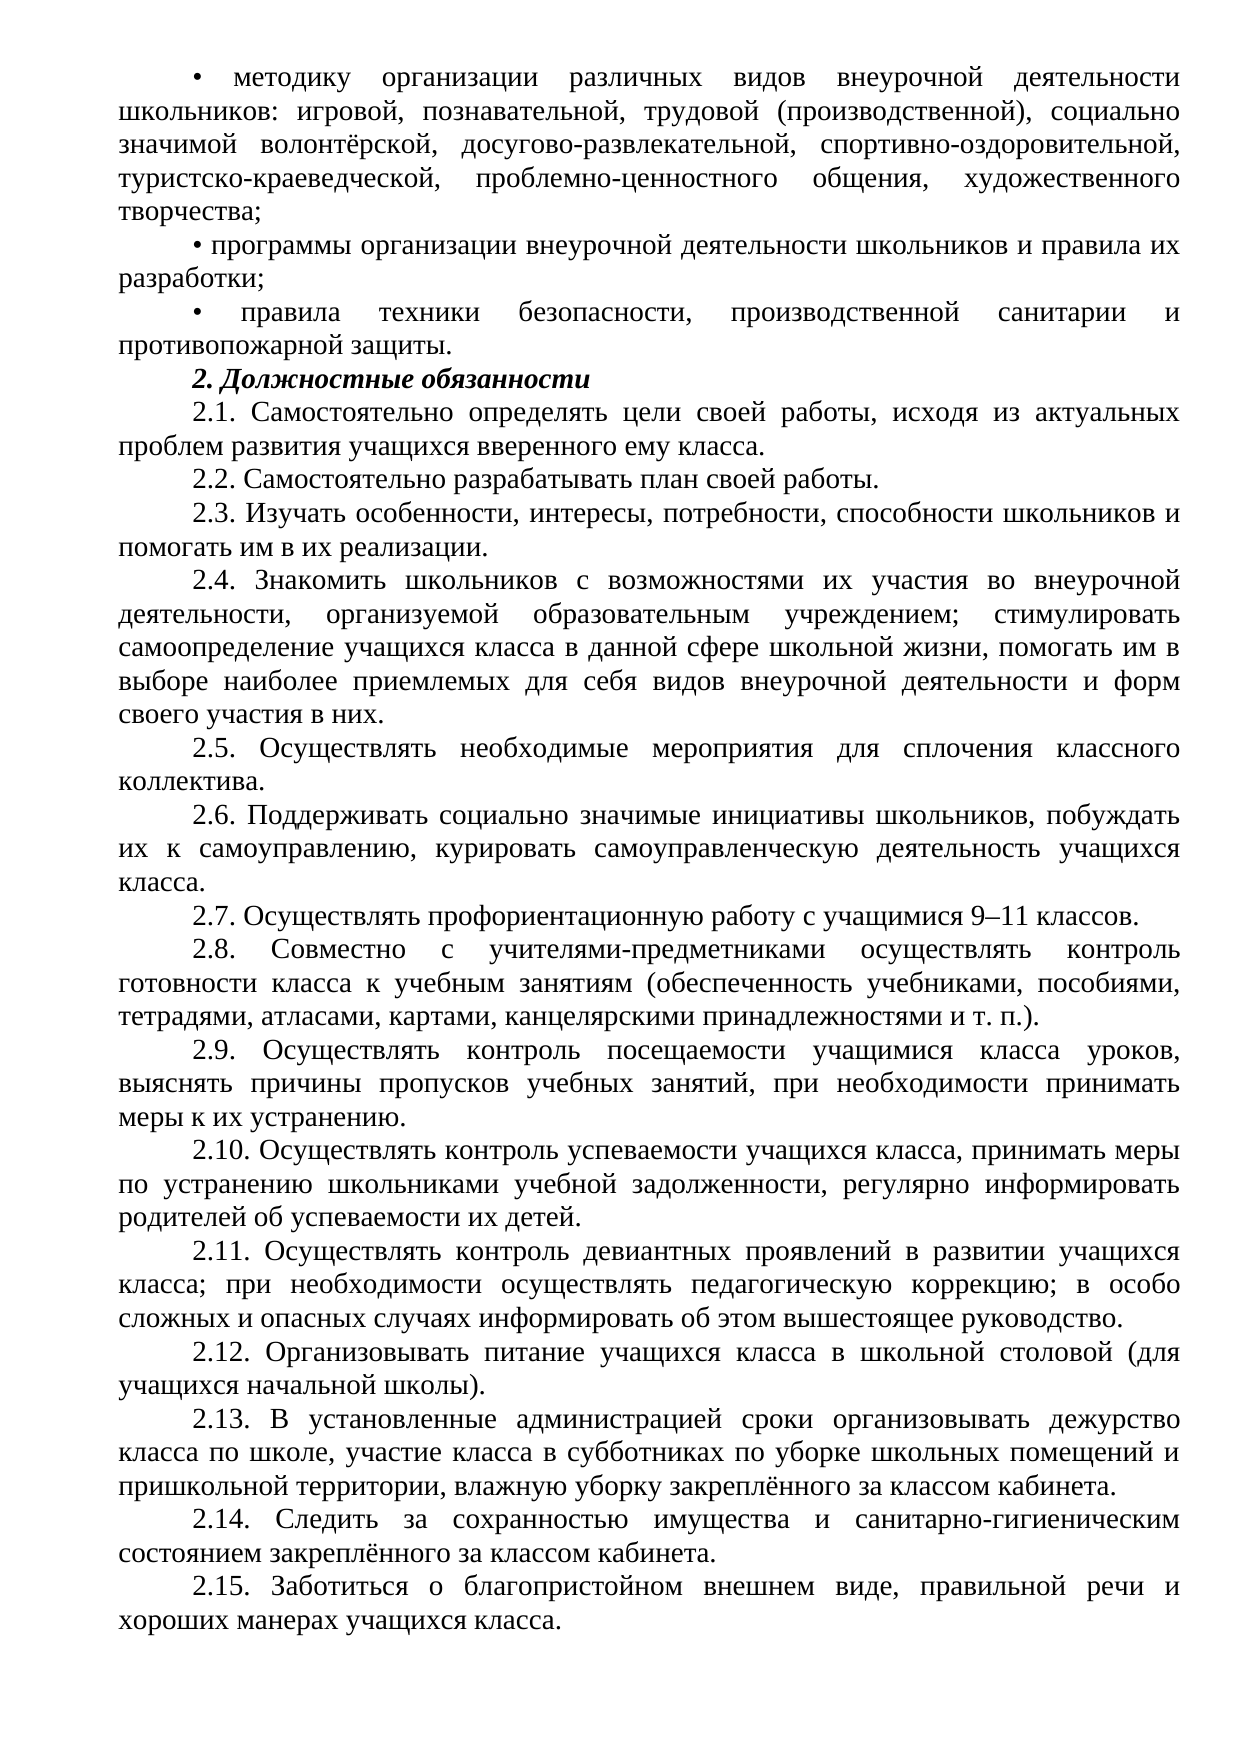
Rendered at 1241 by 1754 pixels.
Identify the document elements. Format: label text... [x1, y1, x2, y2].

text • правила техники безопасности, производственной санитарии и противопожарной защиты. [118, 294, 1181, 361]
text 2.11. Осуществлять контроль девиантных проявлений в развитии учащихся класса; при необходимости осуществлять педагогическую коррекцию; в особо сложных и опасных случаях информировать об этом вышестоящее руководство. [118, 1233, 1181, 1334]
text 2.14. Следить за сохранностью имущества и санитарно-гигиеническим состоянием закреплённого за классом кабинета. [118, 1501, 1181, 1568]
text 2. Должностные обязанности [118, 361, 1181, 394]
text 2.8. Совместно с учителями-предметниками осуществлять контроль готовности класса к учебным занятиям (обеспеченность учебниками, пособиями, тетрадями, атласами, картами, канцелярскими принадлежностями и т. п.). [118, 931, 1181, 1032]
text 2.15. Заботиться о благопристойном внешнем виде, правильной речи и хороших манерах учащихся класса. [118, 1568, 1181, 1636]
text 2.2. Самостоятельно разрабатывать план своей работы. [118, 462, 1181, 495]
text 2.3. Изучать особенности, интересы, потребности, способности школьников и помогать им в их реализации. [118, 495, 1181, 562]
text 2.6. Поддерживать социально значимые инициативы школьников, побуждать их к самоуправлению, курировать самоуправленческую деятельность учащихся класса. [118, 797, 1181, 898]
text 2.12. Организовывать питание учащихся класса в школьной столовой (для учащихся начальной школы). [118, 1334, 1181, 1401]
text 2.7. Осуществлять профориентационную работу с учащимися 9–11 классов. [118, 898, 1181, 931]
text 2.13. В установленные администрацией сроки организовывать дежурство класса по школе, участие класса в субботниках по уборке школьных помещений и пришкольной территории, влажную уборку закреплённого за классом кабинета. [118, 1401, 1181, 1501]
text • программы организации внеурочной деятельности школьников и правила их разработки; [118, 227, 1181, 294]
text 2.1. Самостоятельно определять цели своей работы, исходя из актуальных проблем развития учащихся вверенного ему класса. [118, 394, 1181, 462]
text 2.5. Осуществлять необходимые мероприятия для сплочения классного коллектива. [118, 730, 1181, 797]
text 2.4. Знакомить школьников с возможностями их участия во внеурочной деятельности, организуемой образовательным учреждением; стимулировать самоопределение учащихся класса в данной сфере школьной жизни, помогать им в выборе наиболее приемлемых для себя видов внеурочной деятельности и форм своего участия в них. [118, 562, 1181, 730]
text 2.9. Осуществлять контроль посещаемости учащимися класса уроков, выяснять причины пропусков учебных занятий, при необходимости принимать меры к их устранению. [118, 1032, 1181, 1132]
text • методику организации различных видов внеурочной деятельности школьников: игровой, познавательной, трудовой (производственной), социально значимой волонтёрской, досугово-развлекательной, спортивно-оздоровительной, туристско-краеведческой, проблемно-ценностного общения, художественного творчества; [118, 59, 1181, 227]
text 2.10. Осуществлять контроль успеваемости учащихся класса, принимать меры по устранению школьниками учебной задолженности, регулярно информировать родителей об успеваемости их детей. [118, 1132, 1181, 1233]
